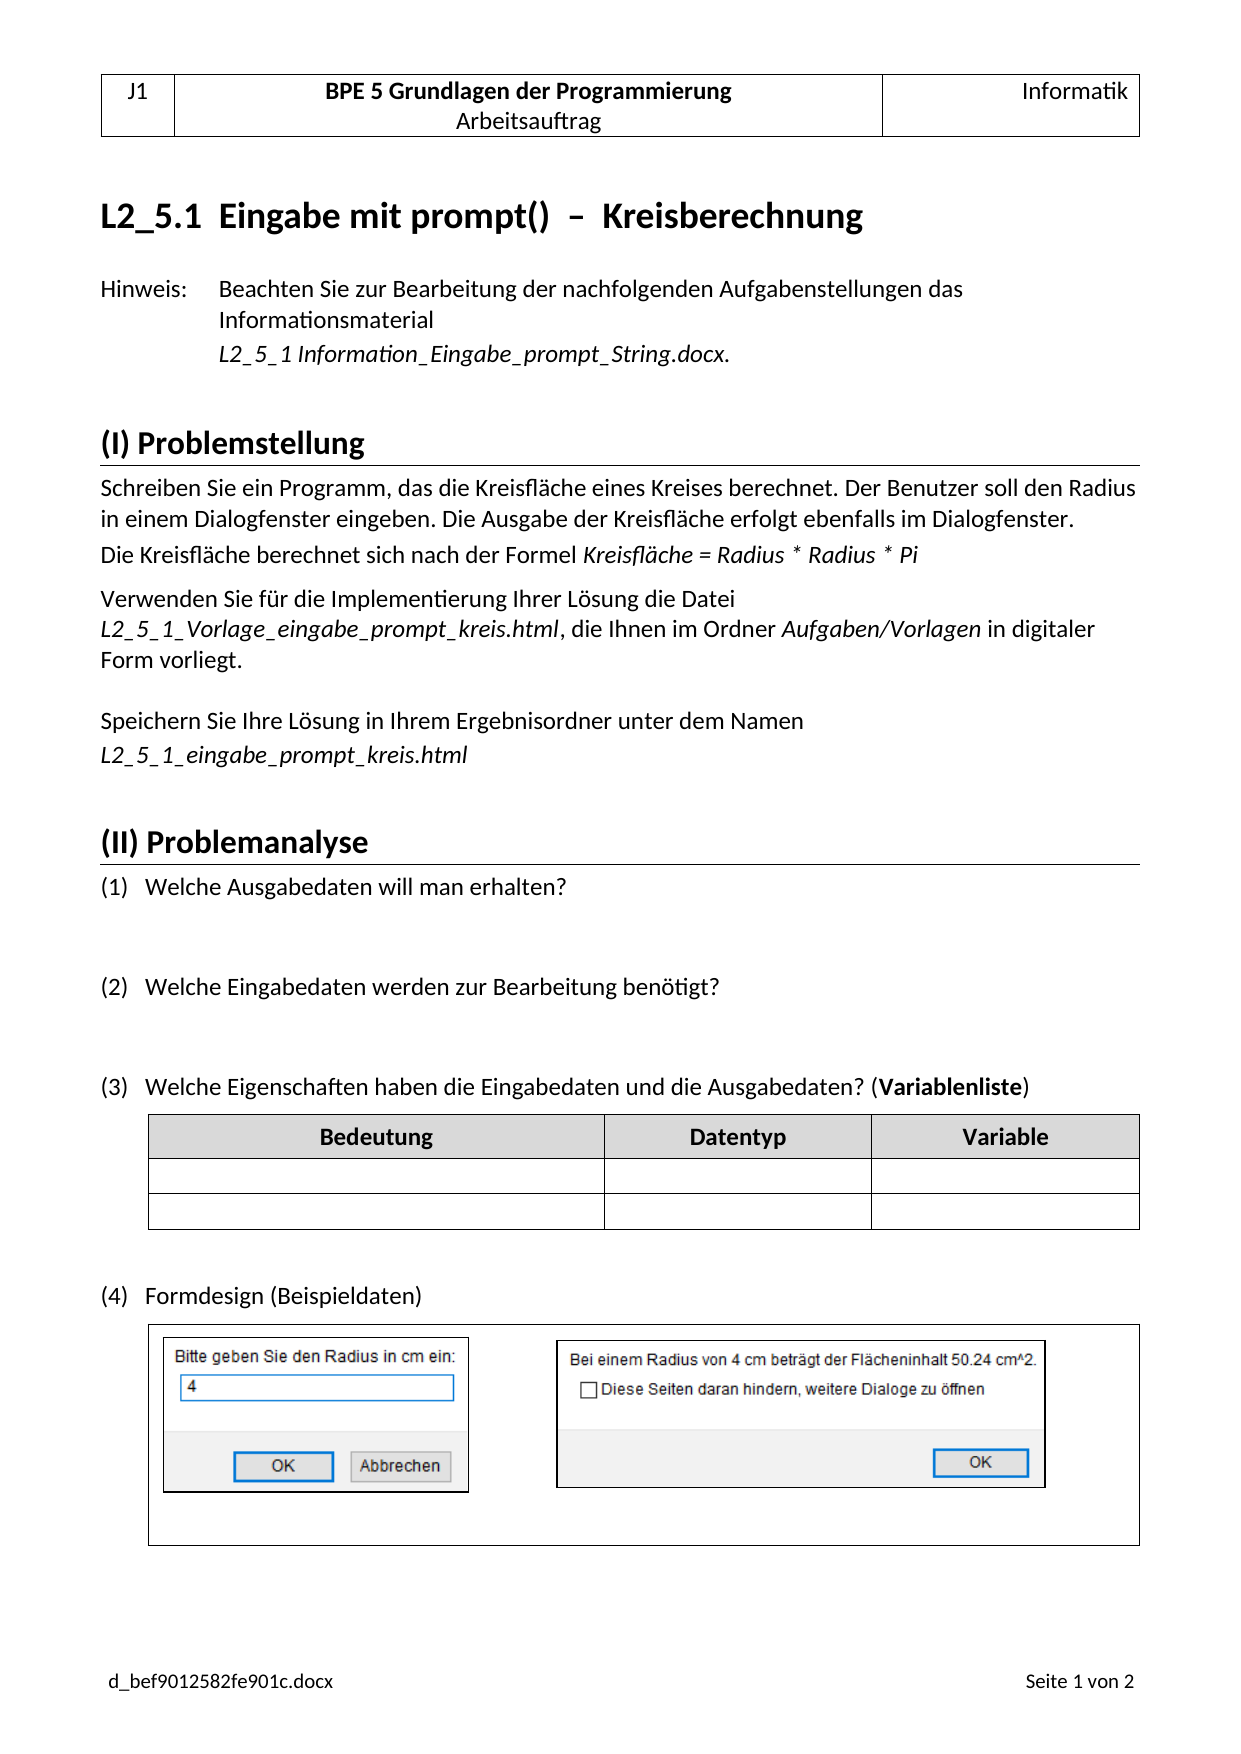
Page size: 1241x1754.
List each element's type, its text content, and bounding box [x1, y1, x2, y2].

table_header Datentyp [605, 1115, 871, 1158]
list Verwenden Sie für die Implementierung Ihrer Lösung die Datei L2_5_1_Vorlage_eingabe_prompt_kreis.html, die Ihnen im Ordner Aufgaben/Vorlagen in digitaler Form vorliegt. [100, 583, 1149, 674]
list Welche Eingabedaten werden zur Bearbeitung benötigt? [100, 971, 1140, 1001]
table_header Variable [872, 1115, 1139, 1158]
table_cell [872, 1194, 1139, 1229]
list Die Kreisfläche berechnet sich nach der Formel Kreisfläche = Radius * Radius * Pi [100, 540, 1140, 570]
list L2_5_1 Information_Eingabe_prompt_String.docx. [218, 338, 1140, 369]
text L2_5_1_eingabe_prompt_kreis.html [100, 739, 1140, 770]
table_cell [149, 1159, 604, 1193]
text (II) Problemanalyse [100, 821, 1140, 864]
table_header [149, 1325, 1139, 1545]
list Schreiben Sie ein Programm, das die Kreisfläche eines Kreises berechnet. Der Benutzer soll den Radius in einem Dialogfenster eingeben. Die Ausgabe der Kreisfläche erfolgt ebenfalls im Dialogfenster. [100, 472, 1140, 533]
list Welche Eigenschaften haben die Eingabedaten und die Ausgabedaten? (Variablenliste) [100, 1071, 1140, 1101]
picture [164, 1338, 468, 1491]
table_cell [605, 1159, 871, 1193]
table_cell [149, 1194, 604, 1229]
list Formdesign (Beispieldaten) [100, 1281, 1140, 1311]
table_cell [605, 1194, 871, 1229]
list Hinweis: Beachten Sie zur Bearbeitung der nachfolgenden Aufgabenstellungen das Informationsmaterial [100, 273, 1140, 334]
subtitle L2_5.1 Eingabe mit prompt() – Kreisberechnung [100, 192, 1140, 238]
picture [558, 1341, 1044, 1487]
list Welche Ausgabedaten will man erhalten? [100, 871, 1140, 901]
table_header Bedeutung [149, 1115, 604, 1158]
table_cell [872, 1159, 1139, 1193]
text (I) Problemstellung [100, 422, 1140, 465]
text Speichern Sie Ihre Lösung in Ihrem Ergebnisordner unter dem Namen [100, 705, 1140, 735]
